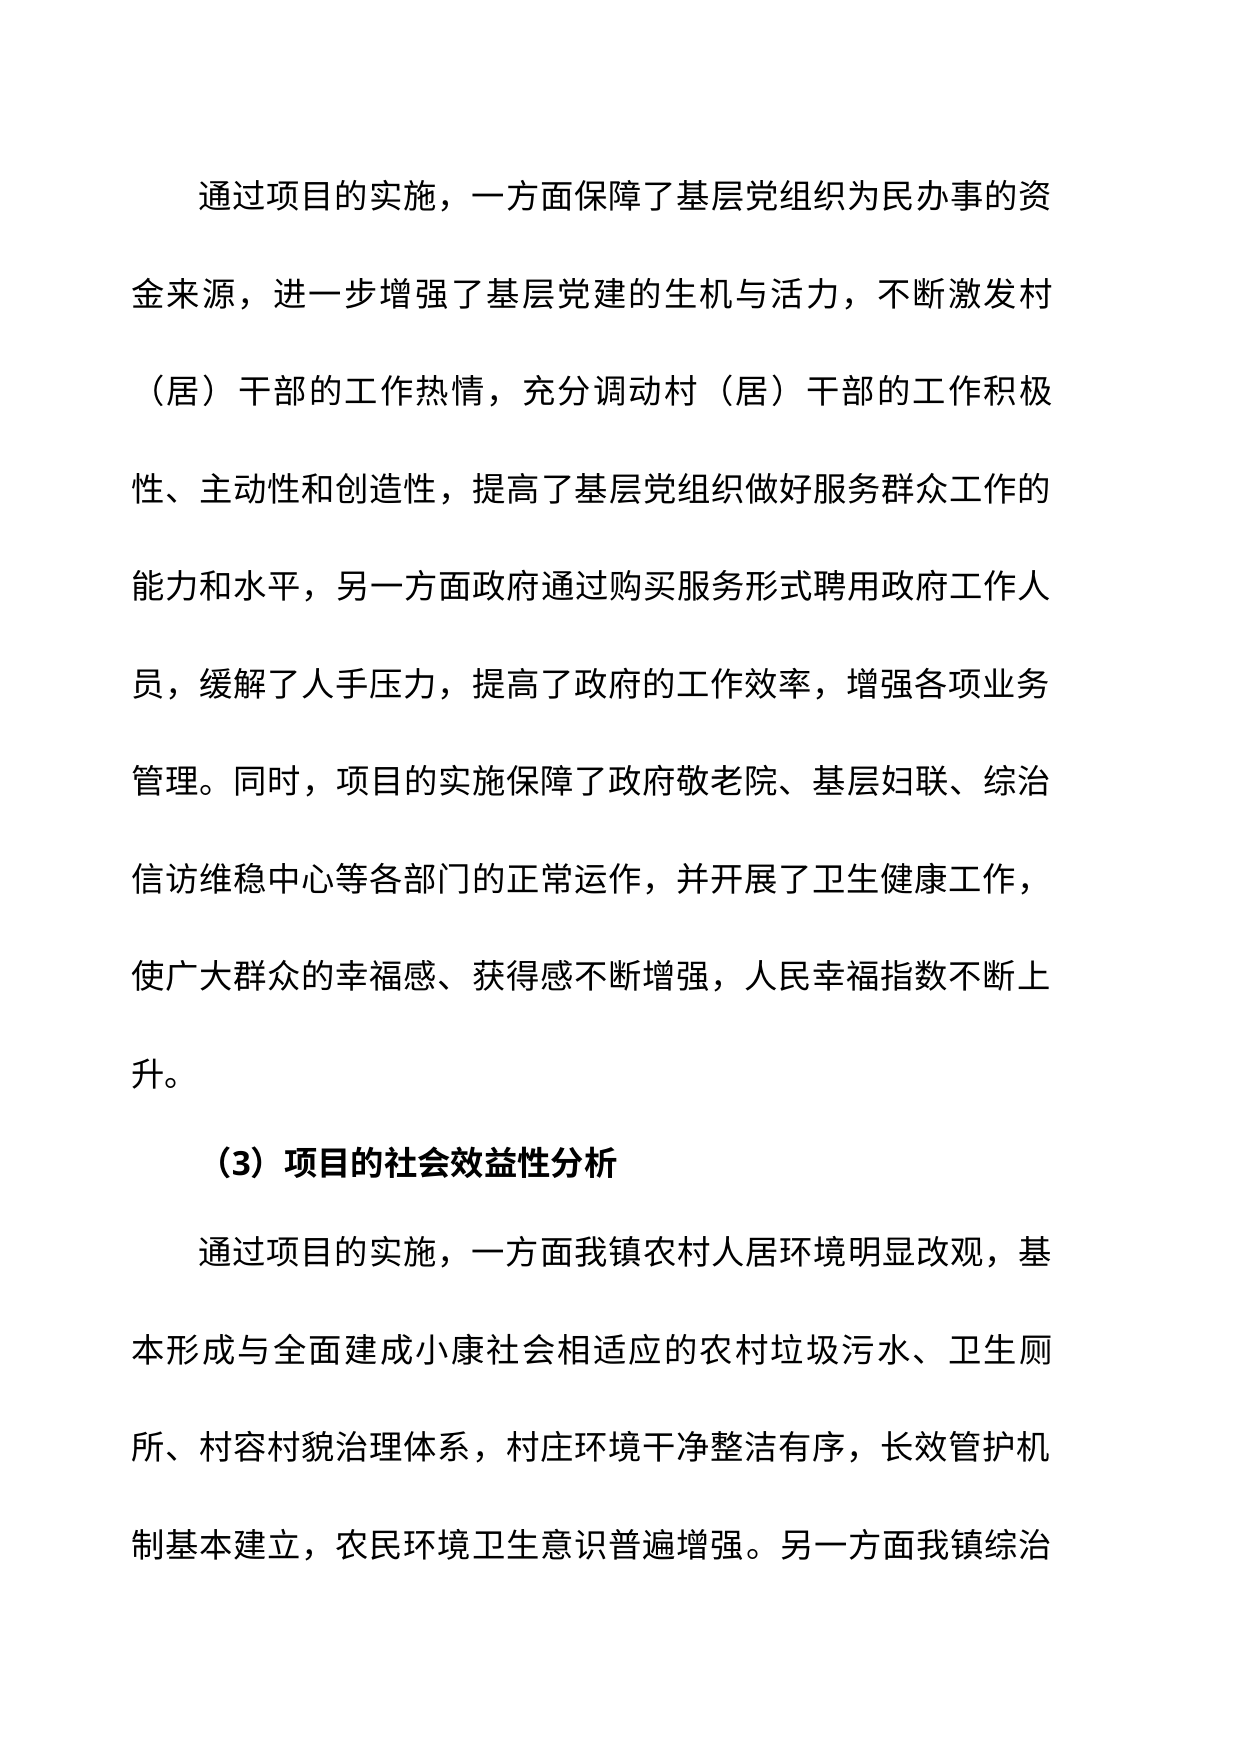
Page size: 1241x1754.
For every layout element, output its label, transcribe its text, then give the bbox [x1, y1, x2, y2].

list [131, 1218, 1053, 1575]
list 通过项目的实施，一方面保障了基层党组织为民办事的资金来源，进一步增强了基层党建的生机与活力，不断激发村（居）干部的工作热情，充分调动村（居）干部的工作积极性、主动性和创造性，提高了基层党组织做好服务群众工作的能力和水平，另一方面政府通过购买服务形式聘用政府工作人员，缓解了人手压力，提高了政府的工作效率，增强各项业务管理。同时，项目的实施保障了政府敬老院、基层妇联、综治信访维稳中心等各部门的正常运作，并开展了卫生健康工作，使广大群众的幸福感、获得感不断增强，人民幸福指数不断上升。 [131, 162, 1053, 1104]
list （3）项目的社会效益性分析 [131, 1128, 1053, 1193]
